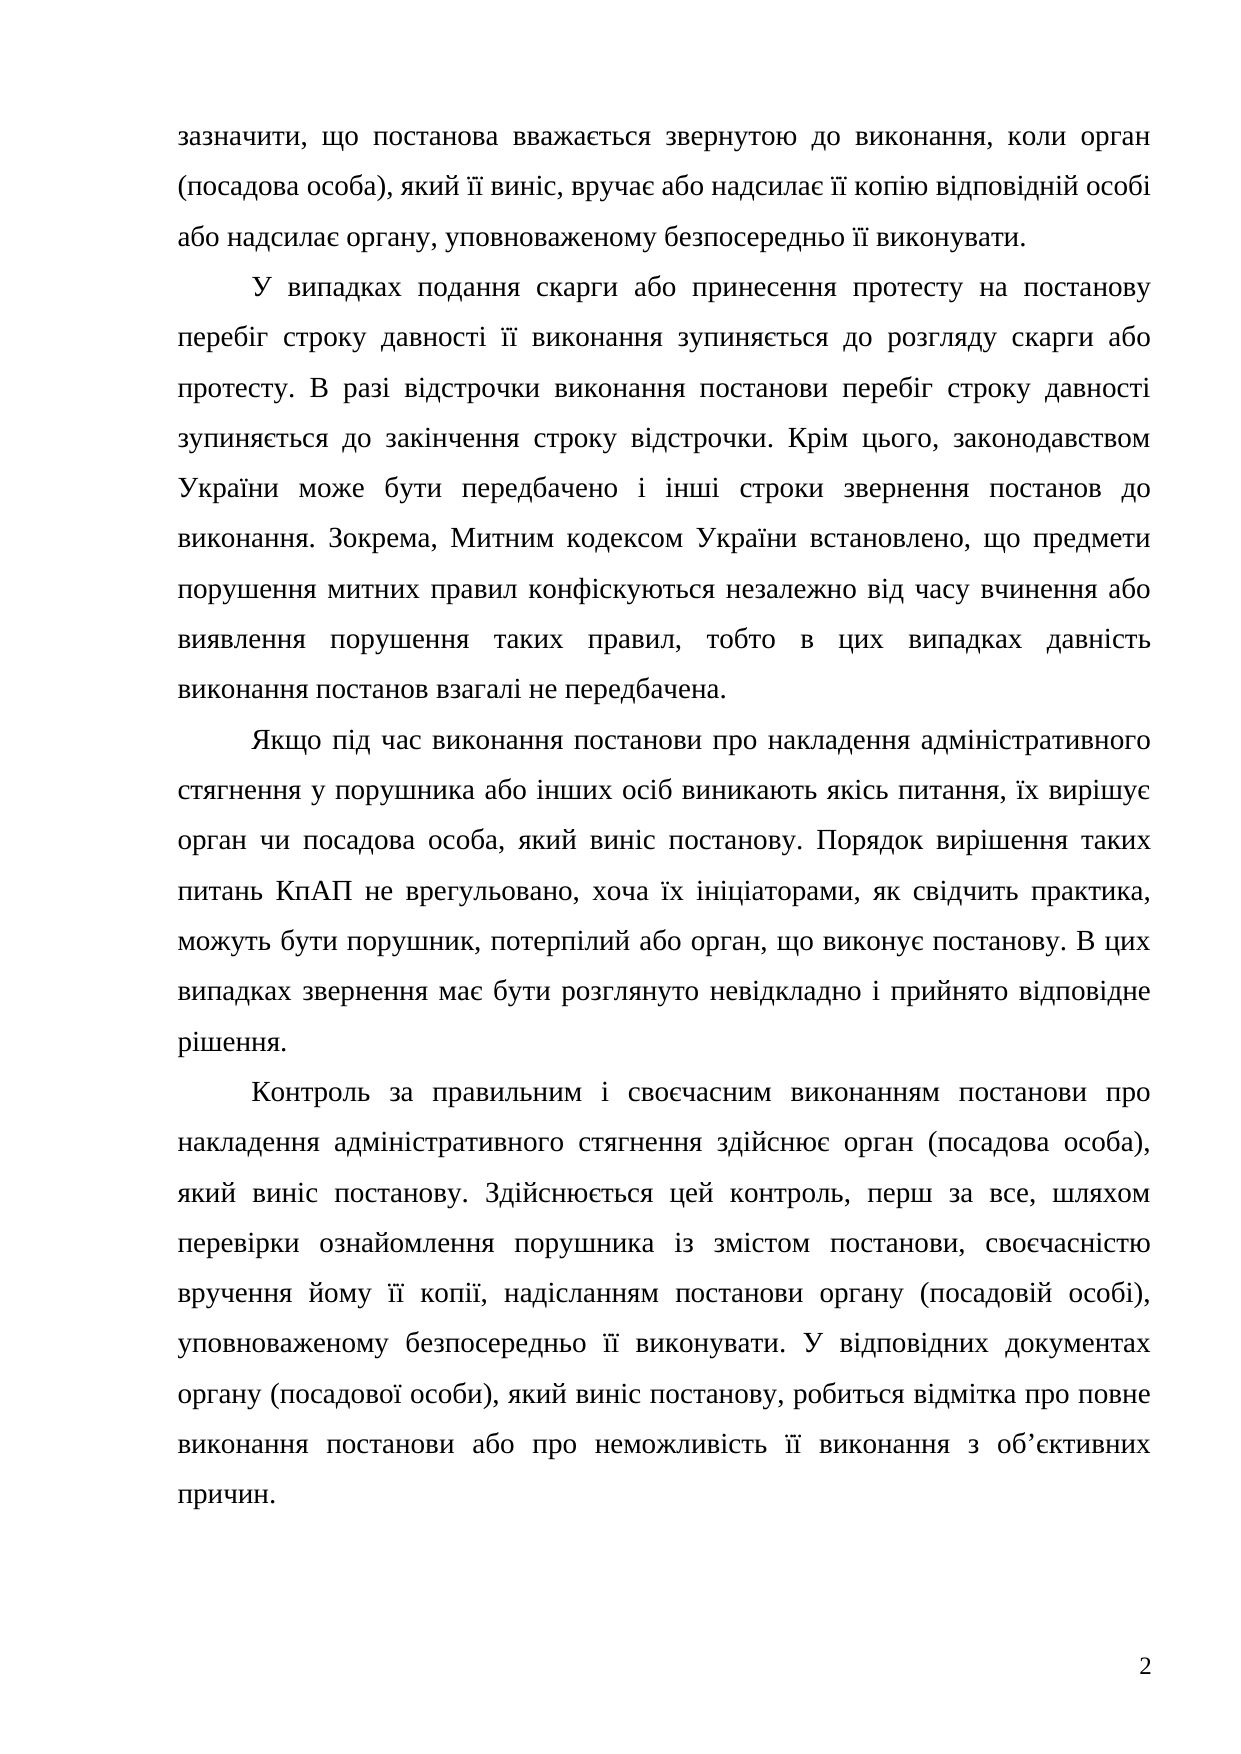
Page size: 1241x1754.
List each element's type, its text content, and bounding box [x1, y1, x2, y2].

text У випадках подання скарги або принесення протесту на постанову перебіг строку давності її виконання зупиняється до розгляду скарги або протесту. В разі відстрочки виконання постанови перебіг строку давності зупиняється до закінчення строку відстрочки. Крім цього, законодавством України може бути передбачено і інші строки звернення постанов до виконання. Зокрема, Митним кодексом України встановлено, що предмети порушення митних правил конфіскуються незалежно від часу вчинення або виявлення порушення таких правил, тобто в цих випадках давність виконання постанов взагалі не передбачена. [177, 269, 1152, 705]
text Якщо під час виконання постанови про накладення адміністративного стягнення у порушника або інших осіб виникають якісь питання, їх вирішує орган чи посадова особа, який виніс постанову. Порядок вирішення таких питань КпАП не врегульовано, хоча їх ініціаторами, як свідчить практика, можуть бути порушник, потерпілий або орган, що виконує постанову. В цих випадках звернення має бути розглянуто невідкладно і прийнято відповідне рішення. [177, 722, 1152, 1057]
text Контроль за правильним і своєчасним виконанням постанови про накладення адміністративного стягнення здійснює орган (посадова особа), який виніс постанову. Здійснюється цей контроль, перш за все, шляхом перевірки ознайомлення порушника із змістом постанови, своєчасністю вручення йому її копії, надісланням постанови органу (посадовій особі), уповноваженому безпосередньо її виконувати. У відповідних документах органу (посадової особи), який виніс постанову, робиться відмітка про повне виконання постанови або про неможливість її виконання з об’єктивних причин. [177, 1074, 1152, 1510]
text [177, 118, 1152, 252]
